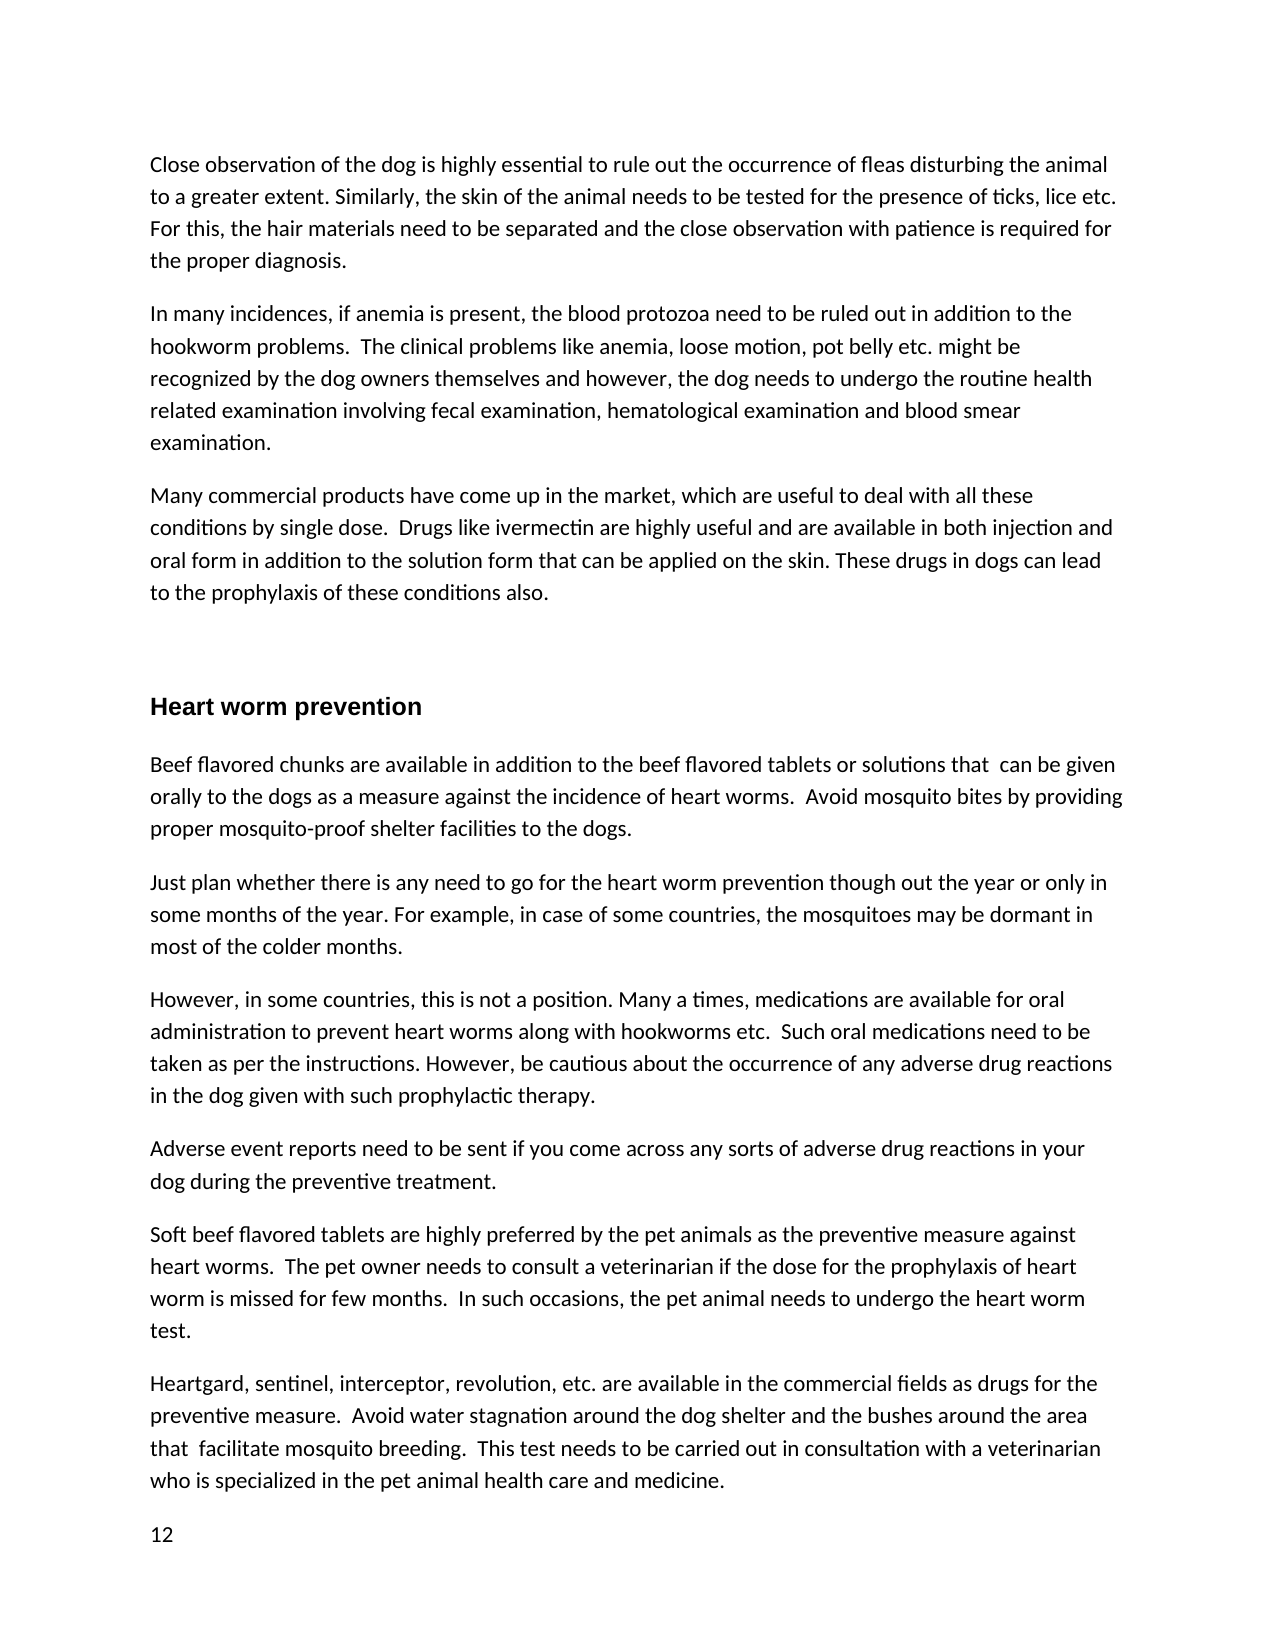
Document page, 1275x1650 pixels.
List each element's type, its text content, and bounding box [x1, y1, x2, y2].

text Many commercial products have come up in the market, which are useful to deal with all these conditions by single dose. Drugs like ivermectin are highly useful and are available in both injection and oral form in addition to the solution form that can be applied on the skin. These drugs in dogs can lead to the prophylaxis of these conditions also. [150, 481, 1125, 606]
text Beef flavored chunks are available in addition to the beef flavored tablets or solutions that can be given orally to the dogs as a measure against the incidence of heart worms. Avoid mosquito bites by providing proper mosquito-proof shelter facilities to the dogs. [150, 750, 1125, 843]
text Just plan whether there is any need to go for the heart worm prevention though out the year or only in some months of the year. For example, in case of some countries, the mosquitoes may be dormant in most of the colder months. [150, 868, 1125, 960]
text Heartgard, sentinel, interceptor, revolution, etc. are available in the commercial fields as drugs for the preventive measure. Avoid water stagnation around the dog shelter and the bushes around the area that facilitate mosquito breeding. This test needs to be carried out in consultation with a veterinarian who is specialized in the pet animal health care and medicine. [150, 1369, 1125, 1494]
text Close observation of the dog is highly essential to rule out the occurrence of fleas disturbing the animal to a greater extent. Similarly, the skin of the animal needs to be tested for the presence of ticks, lice etc. For this, the hair materials need to be separated and the close observation with patience is required for the proper diagnosis. [150, 150, 1125, 274]
text In many incidences, if anemia is present, the blood protozoa need to be ruled out in addition to the hookworm problems. The clinical problems like anemia, loose motion, pot belly etc. might be recognized by the dog owners themselves and however, the dog needs to undergo the routine health related examination involving fecal examination, hematological examination and blood smear examination. [150, 299, 1125, 456]
subtitle Heart worm prevention [150, 692, 1125, 721]
text However, in some countries, this is not a position. Many a times, medications are available for oral administration to prevent heart worms along with hookworms etc. Such oral medications need to be taken as per the instructions. However, be cautious about the occurrence of any adverse drug reactions in the dog given with such prophylactic therapy. [150, 985, 1125, 1109]
text Adverse event reports need to be sent if you come across any sorts of adverse drug reactions in your dog during the preventive treatment. [150, 1134, 1125, 1195]
text Soft beef flavored tablets are highly preferred by the pet animals as the preventive measure against heart worms. The pet owner needs to consult a veterinarian if the dose for the prophylaxis of heart worm is missed for few months. In such occasions, the pet animal needs to undergo the heart worm test. [150, 1220, 1125, 1344]
